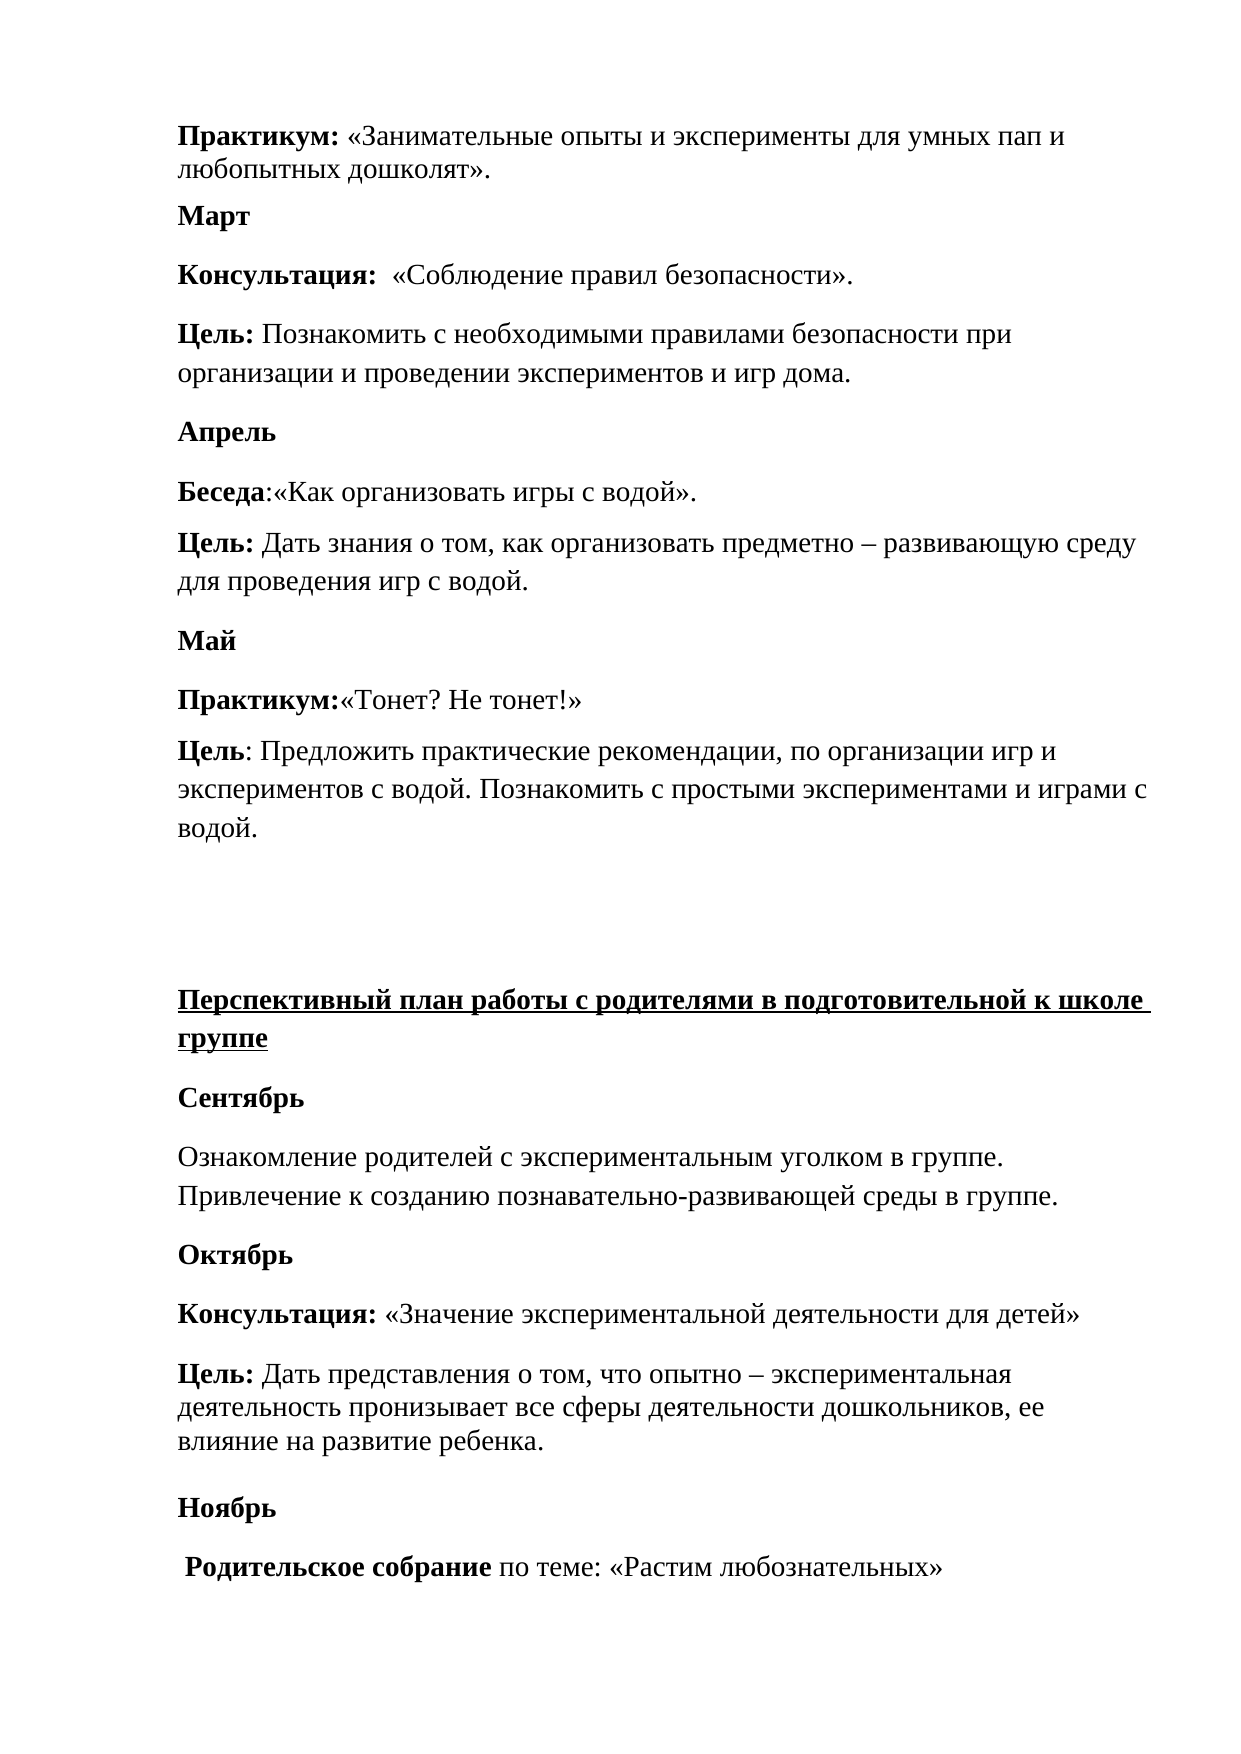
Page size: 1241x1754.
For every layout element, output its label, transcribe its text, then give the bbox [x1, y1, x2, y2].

text Практикум:«Тонет? Не тонет!» [177, 682, 1152, 716]
text Беседа:«Как организовать игры с водой». [177, 474, 1152, 507]
text Ноябрь [177, 1490, 1152, 1524]
text Перспективный план работы с родителями в подготовительной к школе группе [177, 982, 1152, 1054]
text Цель: Предложить практические рекомендации, по организации игр и экспериментов с водой. Познакомить с простыми экспериментами и играми с водой. [177, 733, 1152, 844]
text Консультация: «Значение экспериментальной деятельности для детей» [177, 1297, 1152, 1330]
text Родительское собрание по теме: «Растим любознательных» [177, 1549, 1152, 1583]
text Сентябрь [177, 1080, 1152, 1113]
text Цель: Дать представления о том, что опытно – экспериментальная деятельность пронизывает все сферы деятельности дошкольников, ее влияние на развитие ребенка. [177, 1356, 1152, 1457]
text Май [177, 623, 1152, 656]
text Март [177, 198, 1152, 231]
text Консультация: «Соблюдение правил безопасности». [177, 257, 1152, 291]
text Практикум: «Занимательные опыты и эксперименты для умных пап и любопытных дошколят». [177, 118, 1152, 185]
text Апрель [177, 414, 1152, 448]
text Октябрь [177, 1237, 1152, 1271]
text Цель: Познакомить с необходимыми правилами безопасности при организации и проведении экспериментов и игр дома. [177, 316, 1152, 388]
text Ознакомление родителей с экспериментальным уголком в группе. Привлечение к созданию познавательно-развивающей среды в группе. [177, 1139, 1152, 1211]
text Цель: Дать знания о том, как организовать предметно – развивающую среду для проведения игр с водой. [177, 525, 1152, 597]
